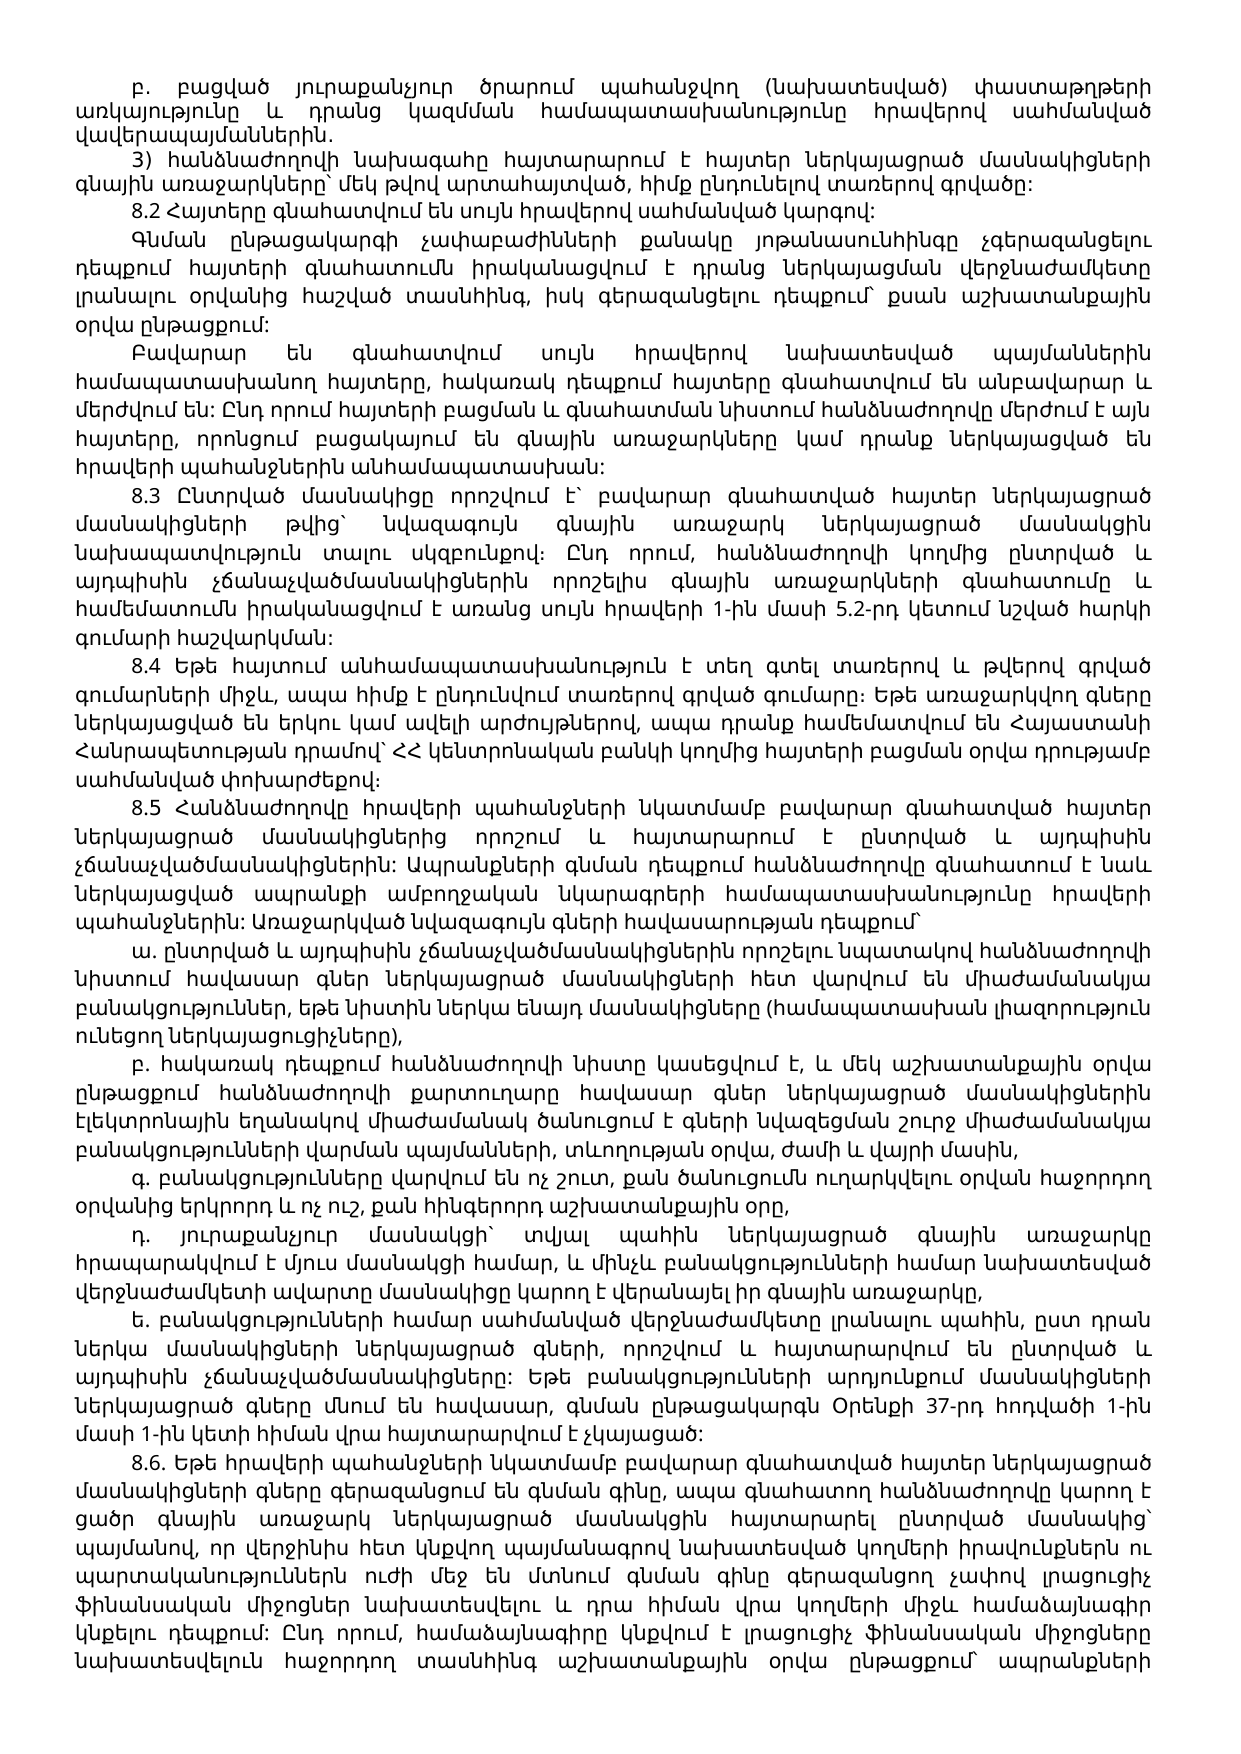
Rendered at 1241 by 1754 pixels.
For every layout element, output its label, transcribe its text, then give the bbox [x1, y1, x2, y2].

text դ. յուրաքանչյուր մասնակցի` տվյալ պահին ներկայացրած գնային առաջարկը հրապարակվում է մյուս մասնակցի համար, և մինչև բանակցությունների համար նախատեսված վերջնաժամկետի ավարտը մասնակիցը կարող է վերանայել իր գնային առաջարկը, [75, 1220, 1152, 1305]
text ե. բանակցությունների համար սահմանված վերջնաժամկետը լրանալու պահին, ըստ դրան ներկա մասնակիցների ներկայացրած գների, որոշվում և հայտարարվում են ընտրված և այդպիսին չճանաչվածմասնակիցները: Եթե բանակցությունների արդյունքում մասնակիցների ներկայացրած գները մնում են հավասար, գնման ընթացակարգն Օրենքի 37-րդ հոդվածի 1-ին մասի 1-ին կետի հիման վրա հայտարարվում է չկայացած: [75, 1305, 1152, 1448]
text Բավարար են գնահատվում սույն հրավերով նախատեսված պայմաններին համապատասխանող հայտերը, հակառակ դեպքում հայտերը գնահատվում են անբավարար և մերժվում են: Ընդ որում հայտերի բացման և գնահատման նիստում հանձնաժողովը մերժում է այն հայտերը, որոնցում բացակայում են գնային առաջարկները կամ դրանք ներկայացված են հրավերի պահանջներին անհամապատասխան: [75, 338, 1152, 481]
text 8.5 Հանձնաժողովը հրավերի պահանջների նկատմամբ բավարար գնահատված հայտեր ներկայացրած մասնակիցներից որոշում և հայտարարում է ընտրված և այդպիսին չճանաչվածմասնակիցներին: Ապրանքների գնման դեպքում հանձնաժողովը գնահատում է նաև ներկայացված ապրանքի ամբողջական նկարագրերի համապատասխանությունը հրավերի պահանջներին: Առաջարկված նվազագույն գների հավասարության դեպքում՝ [75, 793, 1152, 936]
text 8.2 Հայտերը գնահատվում են սույն հրավերով սահմանված կարգով: [75, 196, 1152, 225]
text Գնման ընթացակարգի չափաբաժինների քանակը յոթանասունհինգը չգերազանցելու դեպքում հայտերի գնահատումն իրականացվում է դրանց ներկայացման վերջնաժամկետը լրանալու օրվանից հաշված տասնհինգ, իսկ գերազանցելու դեպքում՝ քսան աշխատանքային օրվա ընթացքում: [75, 225, 1152, 338]
text բ. բացված յուրաքանչյուր ծրարում պահանջվող (նախատեսված) փաստաթղթերի առկայությունը և դրանց կազմման համապատասխանությունը հրավերով սահմանված վավերապայմաններին. [75, 75, 1152, 148]
text 8.4 Եթե հայտում անհամապատասխանություն է տեղ գտել տառերով և թվերով գրված գումարների միջև, ապա հիմք է ընդունվում տառերով գրված գումարը։ Եթե առաջարկվող գները ներկայացված են երկու կամ ավելի արժույթներով, ապա դրանք համեմատվում են Հայաստանի Հանրապետության դրամով` ՀՀ կենտրոնական բանկի կողմից հայտերի բացման օրվա դրությամբ սահմանված փոխարժեքով։ [75, 651, 1152, 793]
text գ. բանակցությունները վարվում են ոչ շուտ, քան ծանուցումն ուղարկվելու օրվան հաջորդող օրվանից երկրորդ և ոչ ուշ, քան հինգերորդ աշխատանքային օրը, [75, 1163, 1152, 1220]
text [75, 1448, 1152, 1675]
text ա. ընտրված և այդպիսին չճանաչվածմասնակիցներին որոշելու նպատակով հանձնաժողովի նիստում հավասար գներ ներկայացրած մասնակիցների հետ վարվում են միաժամանակյա բանակցություններ, եթե նիստին ներկա ենայդ մասնակիցները (համապատասխան լիազորություն ունեցող ներկայացուցիչները), [75, 936, 1152, 1049]
text բ. հակառակ դեպքում հանձնաժողովի նիստը կասեցվում է, և մեկ աշխատանքային օրվա ընթացքում հանձնաժողովի քարտուղարը հավասար գներ ներկայացրած մասնակիցներին էլեկտրոնային եղանակով միաժամանակ ծանուցում է գների նվազեցման շուրջ միաժամանակյա բանակցությունների վարման պայմանների, տևողության օրվա, ժամի և վայրի մասին, [75, 1049, 1152, 1163]
text 8.3 Ընտրված մասնակիցը որոշվում է` բավարար գնահատված հայտեր ներկայացրած մասնակիցների թվից` նվազագույն գնային առաջարկ ներկայացրած մասնակցին նախապատվություն տալու սկզբունքով։ Ընդ որում, հանձնաժողովի կողմից ընտրված և այդպիսին չճանաչվածմասնակիցներին որոշելիս գնային առաջարկների գնահատումը և համեմատումն իրականացվում է առանց սույն հրավերի 1-ին մասի 5.2-րդ կետում նշված հարկի գումարի հաշվարկման: [75, 481, 1152, 651]
text 3) հանձնաժողովի նախագահը հայտարարում է հայտեր ներկայացրած մասնակիցների գնային առաջարկները՝ մեկ թվով արտահայտված, հիմք ընդունելով տառերով գրվածը: [75, 148, 1152, 196]
